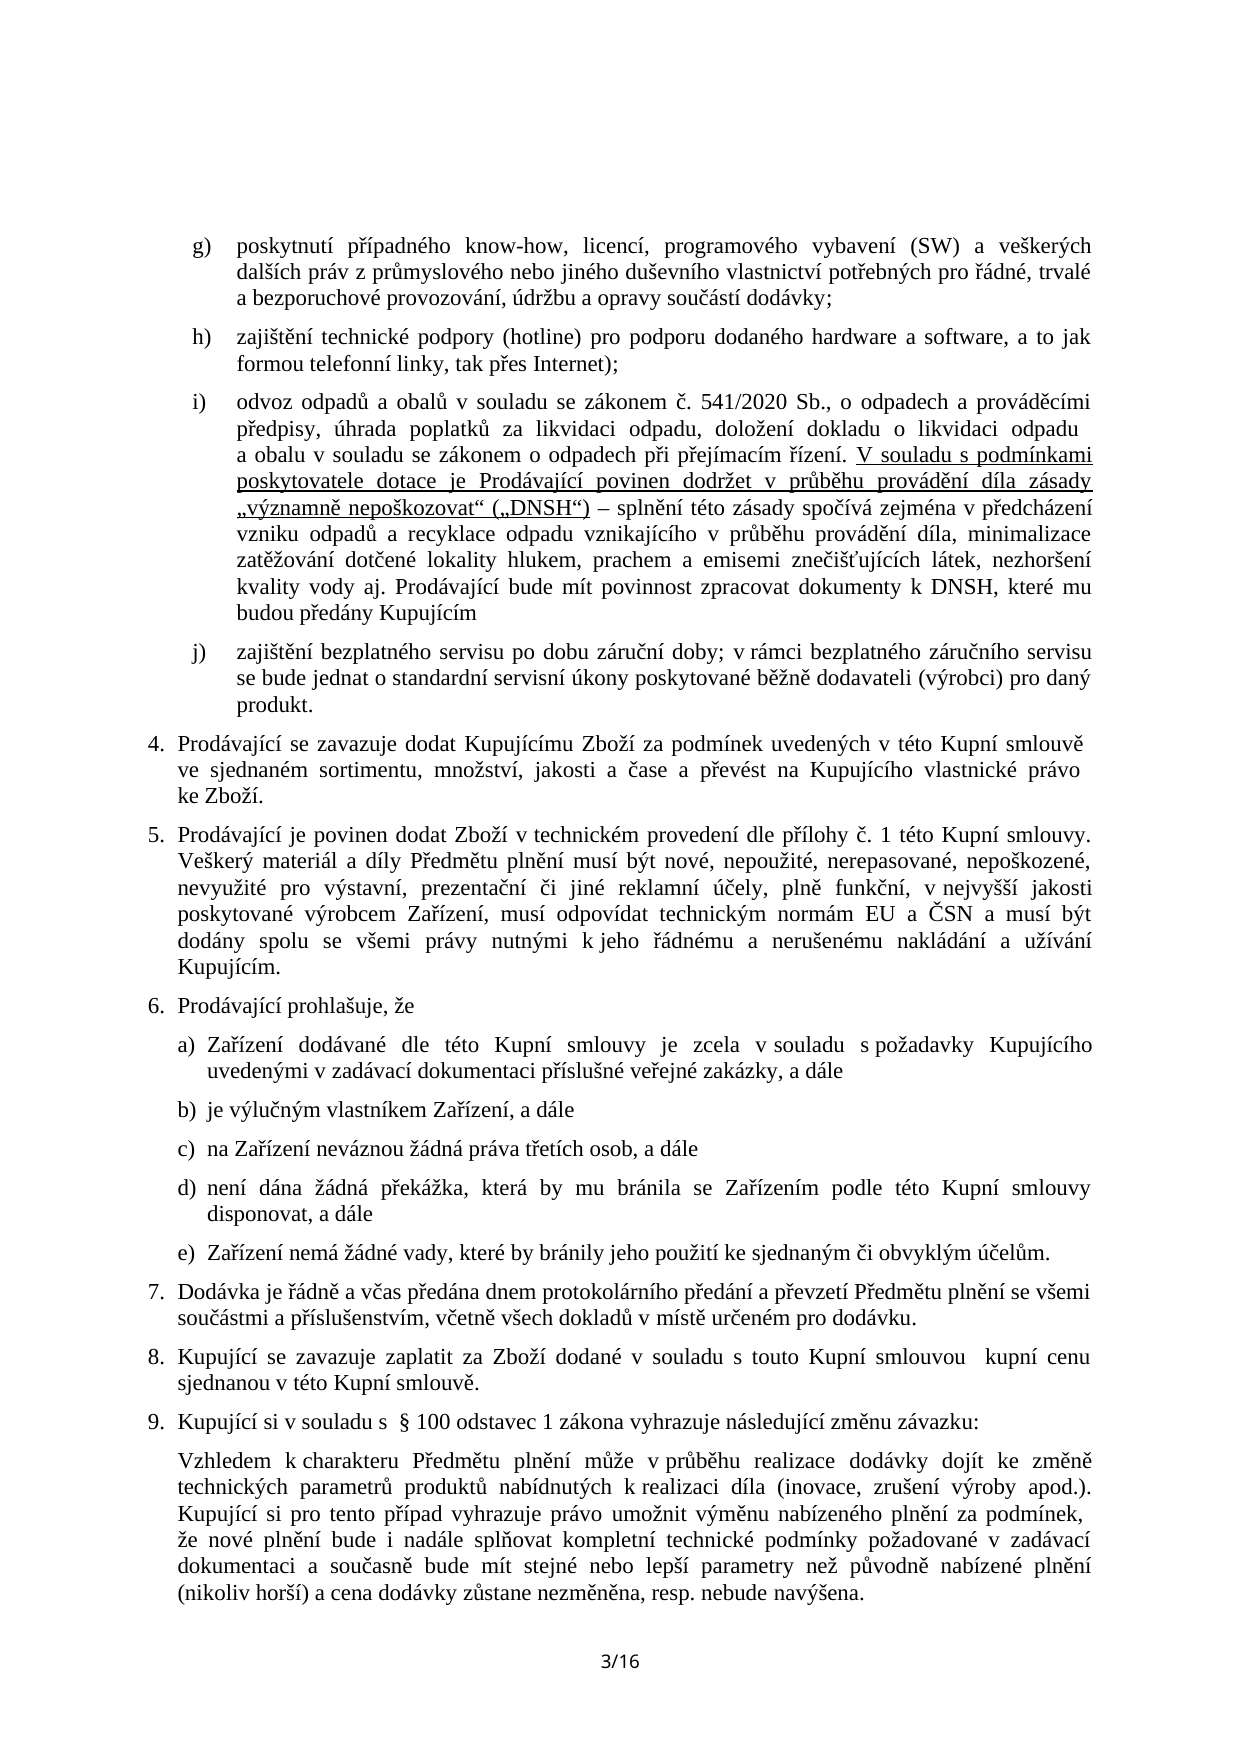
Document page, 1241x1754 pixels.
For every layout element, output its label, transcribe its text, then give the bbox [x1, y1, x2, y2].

list Prodávající je povinen dodat Zboží v technickém provedení dle přílohy č. 1 této Kupní smlouvy. Veškerý materiál a díly Předmětu plnění musí být nové, nepoužité, nerepasované, nepoškozené, nevyužité pro výstavní, prezentační či jiné reklamní účely, plně funkční, v nejvyšší jakosti poskytované výrobcem Zařízení, musí odpovídat technickým normám EU a ČSN a musí být dodány spolu se všemi právy nutnými k jeho řádnému a nerušenému nakládání a užívání Kupujícím. [148, 821, 1092, 979]
list Kupující se zavazuje zaplatit za Zboží dodané v souladu s touto Kupní smlouvou kupní cenu sjednanou v této Kupní smlouvě. [148, 1343, 1092, 1396]
list Dodávka je řádně a včas předána dnem protokolárního předání a převzetí Předmětu plnění se všemi součástmi a příslušenstvím, včetně všech dokladů v místě určeném pro dodávku. [148, 1278, 1092, 1330]
list Prodávající prohlašuje, že [148, 992, 1092, 1018]
list Vzhledem k charakteru Předmětu plnění může v průběhu realizace dodávky dojít ke změně technických parametrů produktů nabídnutých k realizaci díla (inovace, zrušení výroby apod.). Kupující si pro tento případ vyhrazuje právo umožnit výměnu nabízeného plnění za podmínek, že nové plnění bude i nadále splňovat kompletní technické podmínky požadované v zadávací dokumentaci a současně bude mít stejné nebo lepší parametry než původně nabízené plnění (nikoliv horší) a cena dodávky zůstane nezměněna, resp. nebude navýšena. [177, 1447, 1092, 1605]
list odvoz odpadů a obalů v souladu se zákonem č. 541/2020 Sb., o odpadech a prováděcími předpisy, úhrada poplatků za likvidaci odpadu, doložení dokladu o likvidaci odpadu a obalu v souladu se zákonem o odpadech při přejímacím řízení. V souladu s podmínkami poskytovatele dotace je Prodávající povinen dodržet v průběhu provádění díla zásady „významně nepoškozovat“ („DNSH“) – splnění této zásady spočívá zejména v předcházení vzniku odpadů a recyklace odpadu vznikajícího v průběhu provádění díla, minimalizace zatěžování dotčené lokality hlukem, prachem a emisemi znečišťujících látek, nezhoršení kvality vody aj. Prodávající bude mít povinnost zpracovat dokumenty k DNSH, které mu budou předány Kupujícím [192, 388, 1092, 626]
list Prodávající se zavazuje dodat Kupujícímu Zboží za podmínek uvedených v této Kupní smlouvě ve sjednaném sortimentu, množství, jakosti a čase a převést na Kupujícího vlastnické právo ke Zboží. [148, 730, 1092, 809]
list není dána žádná překážka, která by mu bránila se Zařízením podle této Kupní smlouvy disponovat, a dále [177, 1174, 1092, 1226]
list na Zařízení neváznou žádná práva třetích osob, a dále [177, 1135, 1092, 1161]
list poskytnutí případného know-how, licencí, programového vybavení (SW) a veškerých dalších práv z průmyslového nebo jiného duševního vlastnictví potřebných pro řádné, trvalé a bezporuchové provozování, údržbu a opravy součástí dodávky; [192, 232, 1092, 311]
list Kupující si v souladu s § 100 odstavec 1 zákona vyhrazuje následující změnu závazku: [148, 1408, 1092, 1434]
list zajištění bezplatného servisu po dobu záruční doby; v rámci bezplatného záručního servisu se bude jednat o standardní servisní úkony poskytované běžně dodavateli (výrobci) pro daný produkt. [192, 638, 1092, 717]
list zajištění technické podpory (hotline) pro podporu dodaného hardware a software, a to jak formou telefonní linky, tak přes Internet); [192, 323, 1092, 376]
list Zařízení dodávané dle této Kupní smlouvy je zcela v souladu s požadavky Kupujícího uvedenými v zadávací dokumentaci příslušné veřejné zakázky, a dále [177, 1031, 1092, 1083]
list Zařízení nemá žádné vady, které by bránily jeho použití ke sjednaným či obvyklým účelům. [177, 1239, 1092, 1265]
list je výlučným vlastníkem Zařízení, a dále [177, 1096, 1092, 1122]
